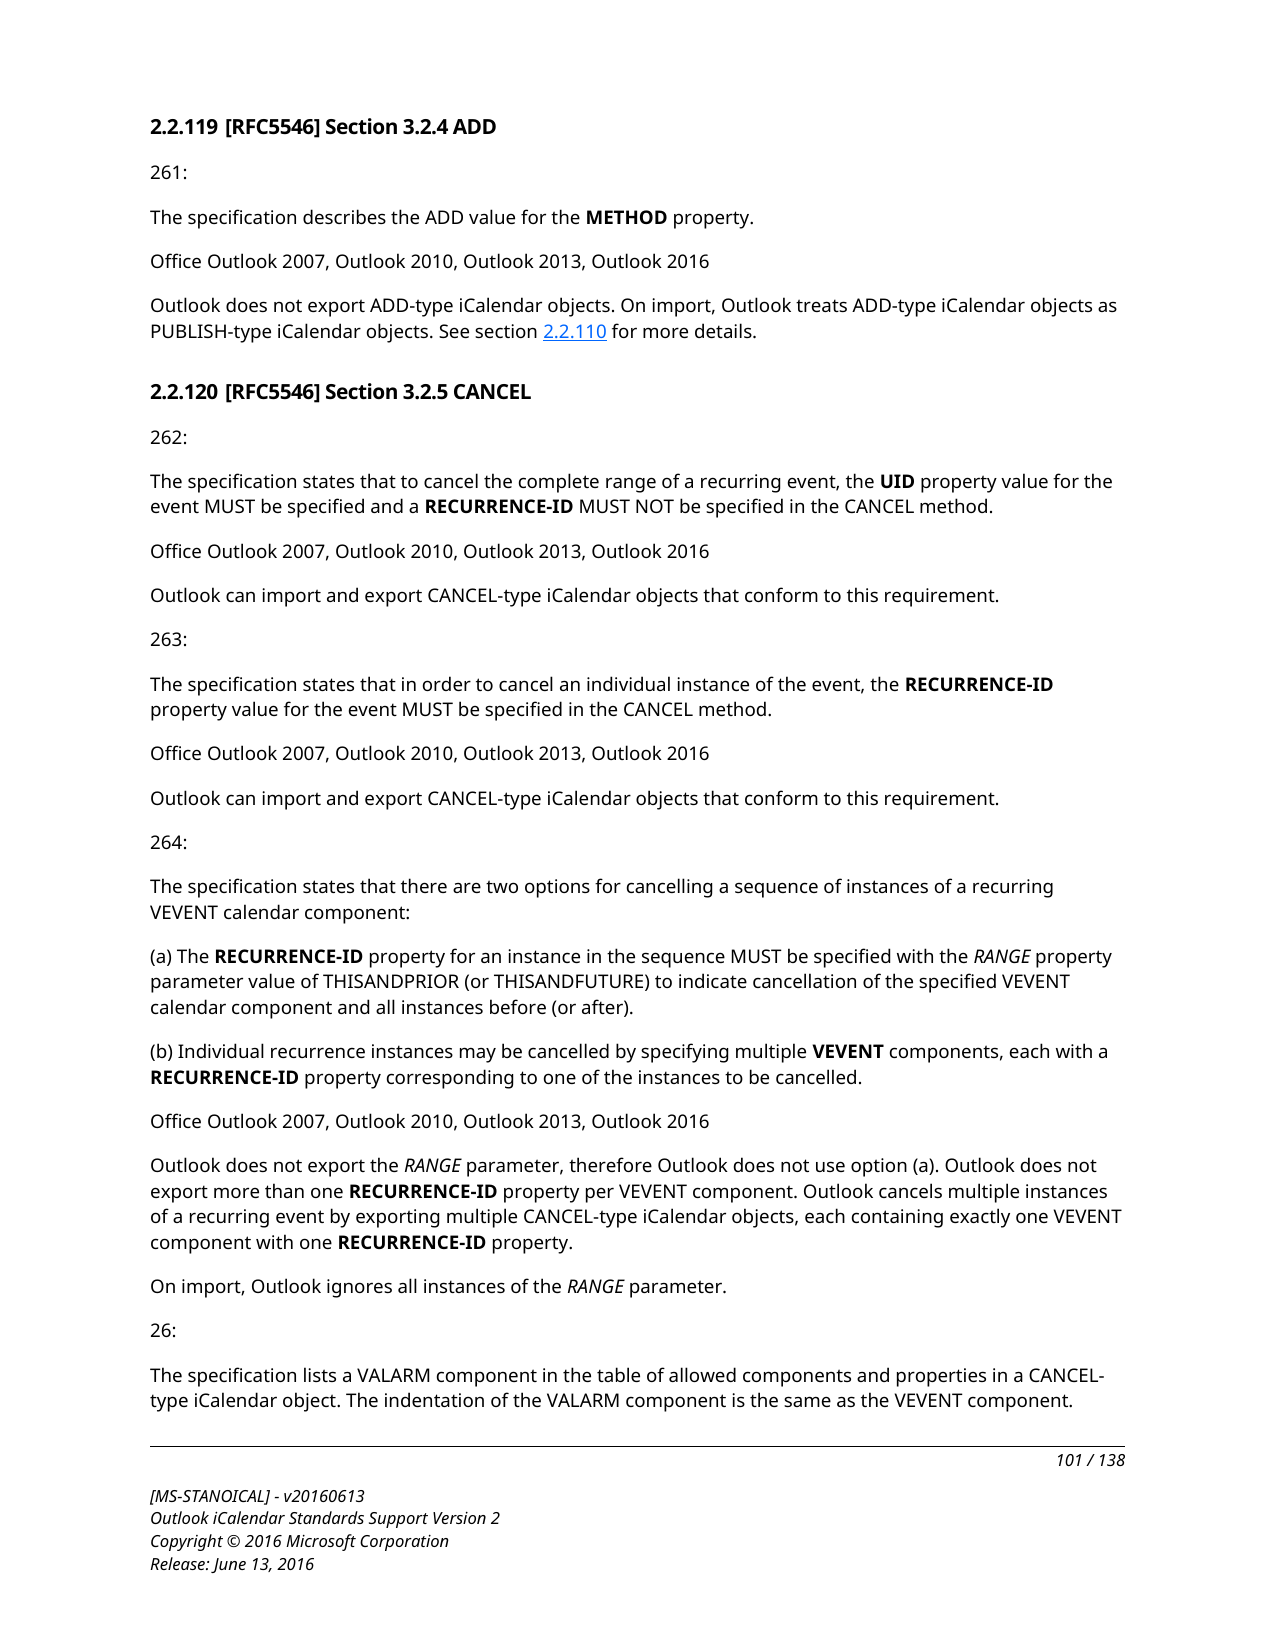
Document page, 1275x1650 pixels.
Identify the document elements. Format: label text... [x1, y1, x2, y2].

text Outlook can import and export CANCEL-type iCalendar objects that conform to this requirement. [150, 785, 1125, 811]
text (b) Individual recurrence instances may be cancelled by specifying multiple VEVENT components, each with a RECURRENCE-ID property corresponding to one of the instances to be cancelled. [150, 1039, 1125, 1090]
text Office Outlook 2007, Outlook 2010, Outlook 2013, Outlook 2016 [150, 248, 1125, 274]
text Outlook does not export the RANGE parameter, therefore Outlook does not use option (a). Outlook does not export more than one RECURRENCE-ID property per VEVENT component. Outlook cancels multiple instances of a recurring event by exporting multiple CANCEL-type iCalendar objects, each containing exactly one VEVENT component with one RECURRENCE-ID property. [150, 1153, 1125, 1255]
subtitle [RFC5546] Section 3.2.4 ADD [150, 112, 1125, 141]
text Outlook does not export ADD-type iCalendar objects. On import, Outlook treats ADD-type iCalendar objects as PUBLISH-type iCalendar objects. See section 2.2.110 for more details. [150, 292, 1125, 343]
text Office Outlook 2007, Outlook 2010, Outlook 2013, Outlook 2016 [150, 1108, 1125, 1134]
text The specification describes the ADD value for the METHOD property. [150, 204, 1125, 229]
text The specification lists a VALARM component in the table of allowed components and properties in a CANCEL-type iCalendar object. The indentation of the VALARM component is the same as the VEVENT component. [150, 1362, 1125, 1413]
text On import, Outlook ignores all instances of the RANGE parameter. [150, 1273, 1125, 1299]
text Office Outlook 2007, Outlook 2010, Outlook 2013, Outlook 2016 [150, 538, 1125, 564]
text V0261: [150, 160, 1125, 185]
text The specification states that in order to cancel an individual instance of the event, the RECURRENCE-ID property value for the event MUST be specified in the CANCEL method. [150, 671, 1125, 722]
text V0262: [150, 424, 1125, 449]
text The specification states that there are two options for cancelling a sequence of instances of a recurring VEVENT calendar component: [150, 873, 1125, 924]
text Office Outlook 2007, Outlook 2010, Outlook 2013, Outlook 2016 [150, 741, 1125, 766]
text The specification states that to cancel the complete range of a recurring event, the UID property value for the event MUST be specified and a RECURRENCE-ID MUST NOT be specified in the CANCEL method. [150, 468, 1125, 519]
text C0026: [150, 1318, 1125, 1343]
text V0264: [150, 829, 1125, 855]
text Outlook can import and export CANCEL-type iCalendar objects that conform to this requirement. [150, 582, 1125, 608]
subtitle [RFC5546] Section 3.2.5 CANCEL [150, 377, 1125, 405]
text (a) The RECURRENCE-ID property for an instance in the sequence MUST be specified with the RANGE property parameter value of THISANDPRIOR (or THISANDFUTURE) to indicate cancellation of the specified VEVENT calendar component and all instances before (or after). [150, 943, 1125, 1020]
text V0263: [150, 627, 1125, 652]
